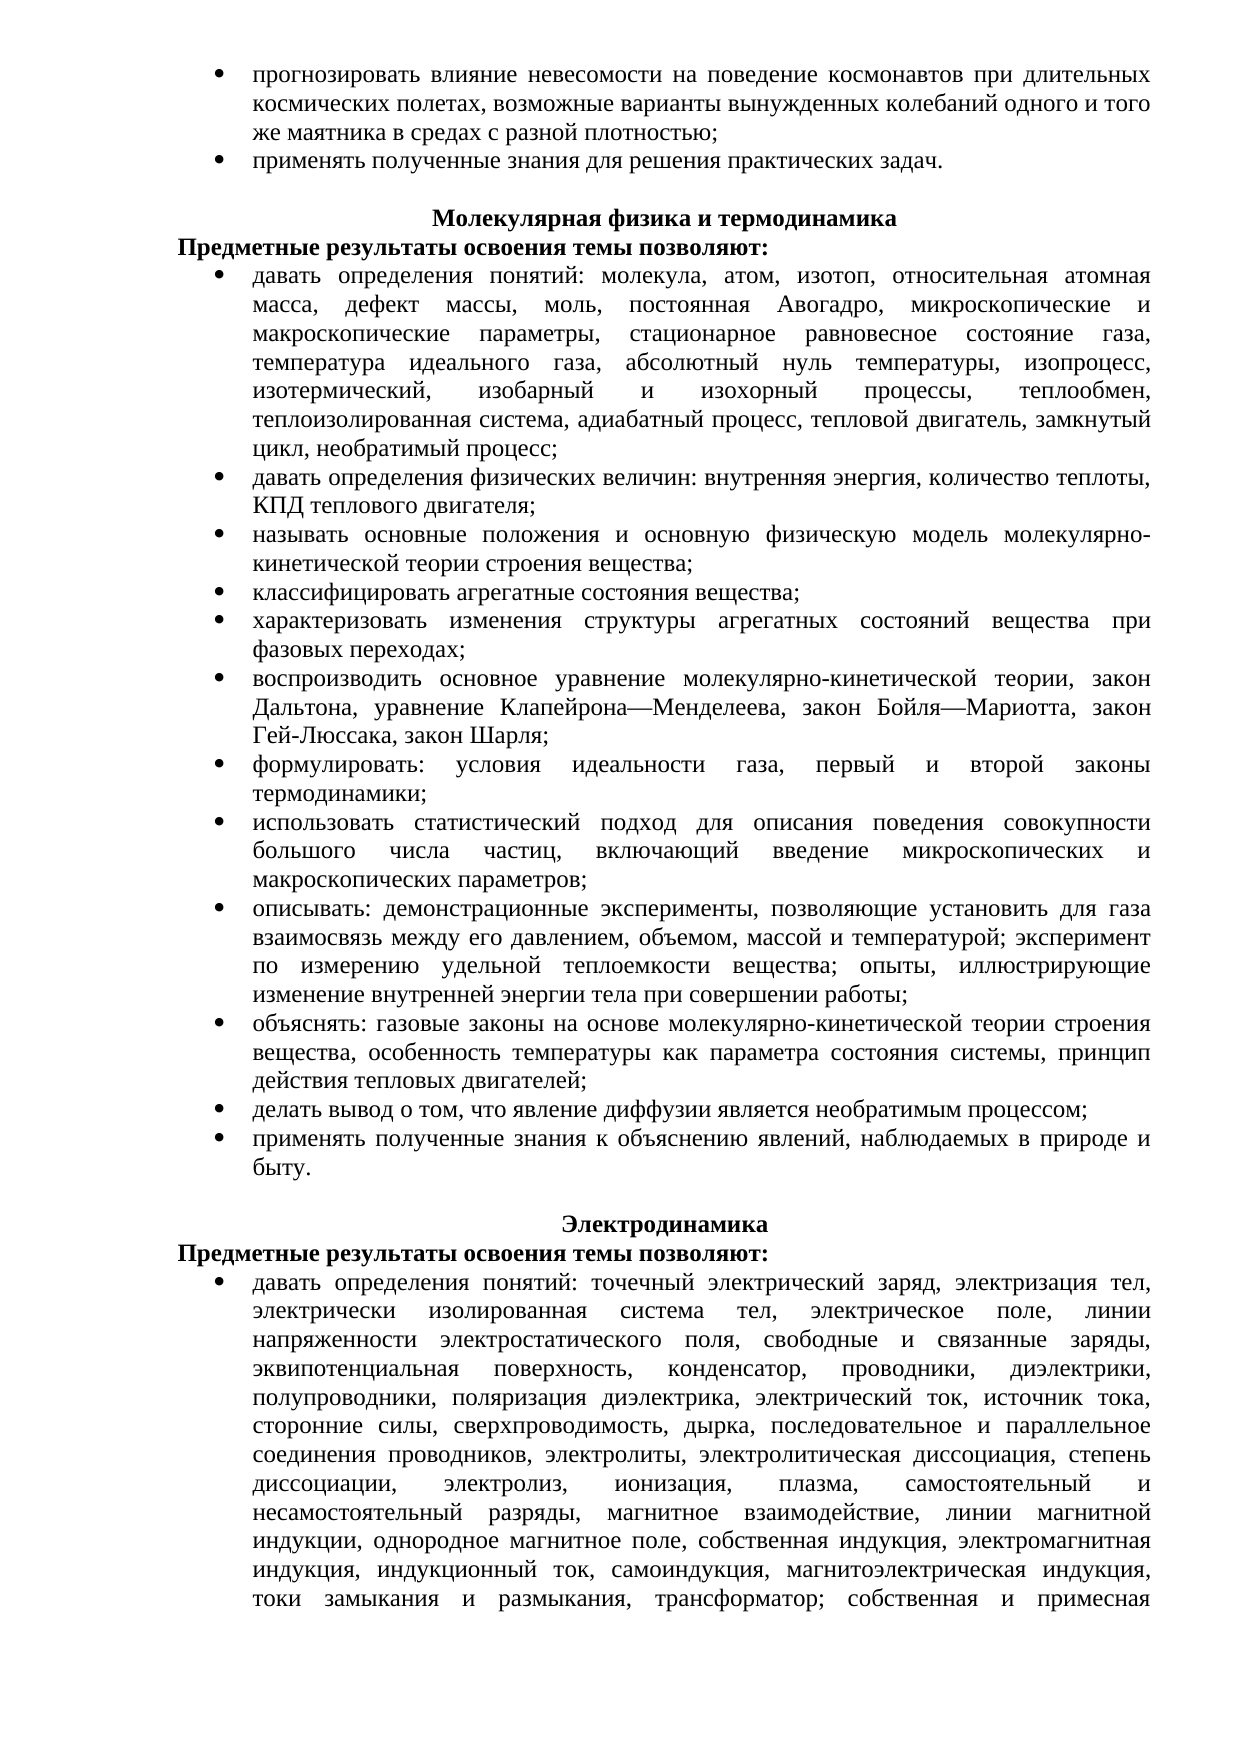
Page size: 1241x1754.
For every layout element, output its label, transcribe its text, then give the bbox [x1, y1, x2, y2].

list формулировать: условия идеальности газа, первый и второй законы термодинамики; [215, 749, 1152, 807]
text Молекулярная физика и термодинамика [177, 203, 1152, 232]
text Электродинамика [177, 1209, 1152, 1238]
list характеризовать изменения структуры агрегатных состояний вещества при фазовых переходах; [215, 605, 1152, 663]
text Предметные результаты освоения темы позволяют: [177, 232, 1152, 260]
list давать определения понятий: молекула, атом, изотоп, относительная атомная масса, дефект массы, моль, постоянная Авогадро, микроскопические и макроскопические параметры, стационарное равновесное состояние газа, температура идеального газа, абсолютный нуль температуры, изопроцесс, изотермический, изобарный и изохорный процессы, теплообмен, теплоизолированная система, адиабатный процесс, тепловой двигатель, замкнутый цикл, необратимый процесс; [215, 260, 1152, 462]
list давать определения физических величин: внутренняя энергия, количество теплоты, КПД теплового двигателя; [215, 462, 1152, 519]
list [215, 1267, 1152, 1612]
list применять полученные знания для решения практических задач. [215, 145, 1152, 174]
list использовать статистический подход для описания поведения совокупности большого числа частиц, включающий введение микроскопических и макроскопических параметров; [215, 807, 1152, 893]
list классифицировать агрегатные состояния вещества; [215, 577, 1152, 605]
list прогнозировать влияние невесомости на поведение космонавтов при длительных космических полетах, возможные варианты вынужденных колебаний одного и того же маятника в средах с разной плотностью; [215, 59, 1152, 145]
text Предметные результаты освоения темы позволяют: [177, 1238, 1152, 1267]
list называть основные положения и основную физическую модель молекулярно-кинетической теории строения вещества; [215, 519, 1152, 577]
list применять полученные знания к объяснению явлений, наблюдаемых в природе и быту. [215, 1123, 1152, 1180]
list объяснять: газовые законы на основе молекулярно-кинетической теории строения вещества, особенность температуры как параметра состояния системы, принцип действия тепловых двигателей; [215, 1008, 1152, 1094]
list описывать: демонстрационные эксперименты, позволяющие установить для газа взаимосвязь между его давлением, объемом, массой и температурой; эксперимент по измерению удельной теплоемкости вещества; опыты, иллюстрирующие изменение внутренней энергии тела при совершении работы; [215, 893, 1152, 1008]
list воспроизводить основное уравнение молекулярно-кинетической теории, закон Дальтона, уравнение Клапейрона—Менделеева, закон Бойля—Мариотта, закон Гей-Люссака, закон Шарля; [215, 663, 1152, 749]
list делать вывод о том, что явление диффузии является необратимым процессом; [215, 1094, 1152, 1123]
